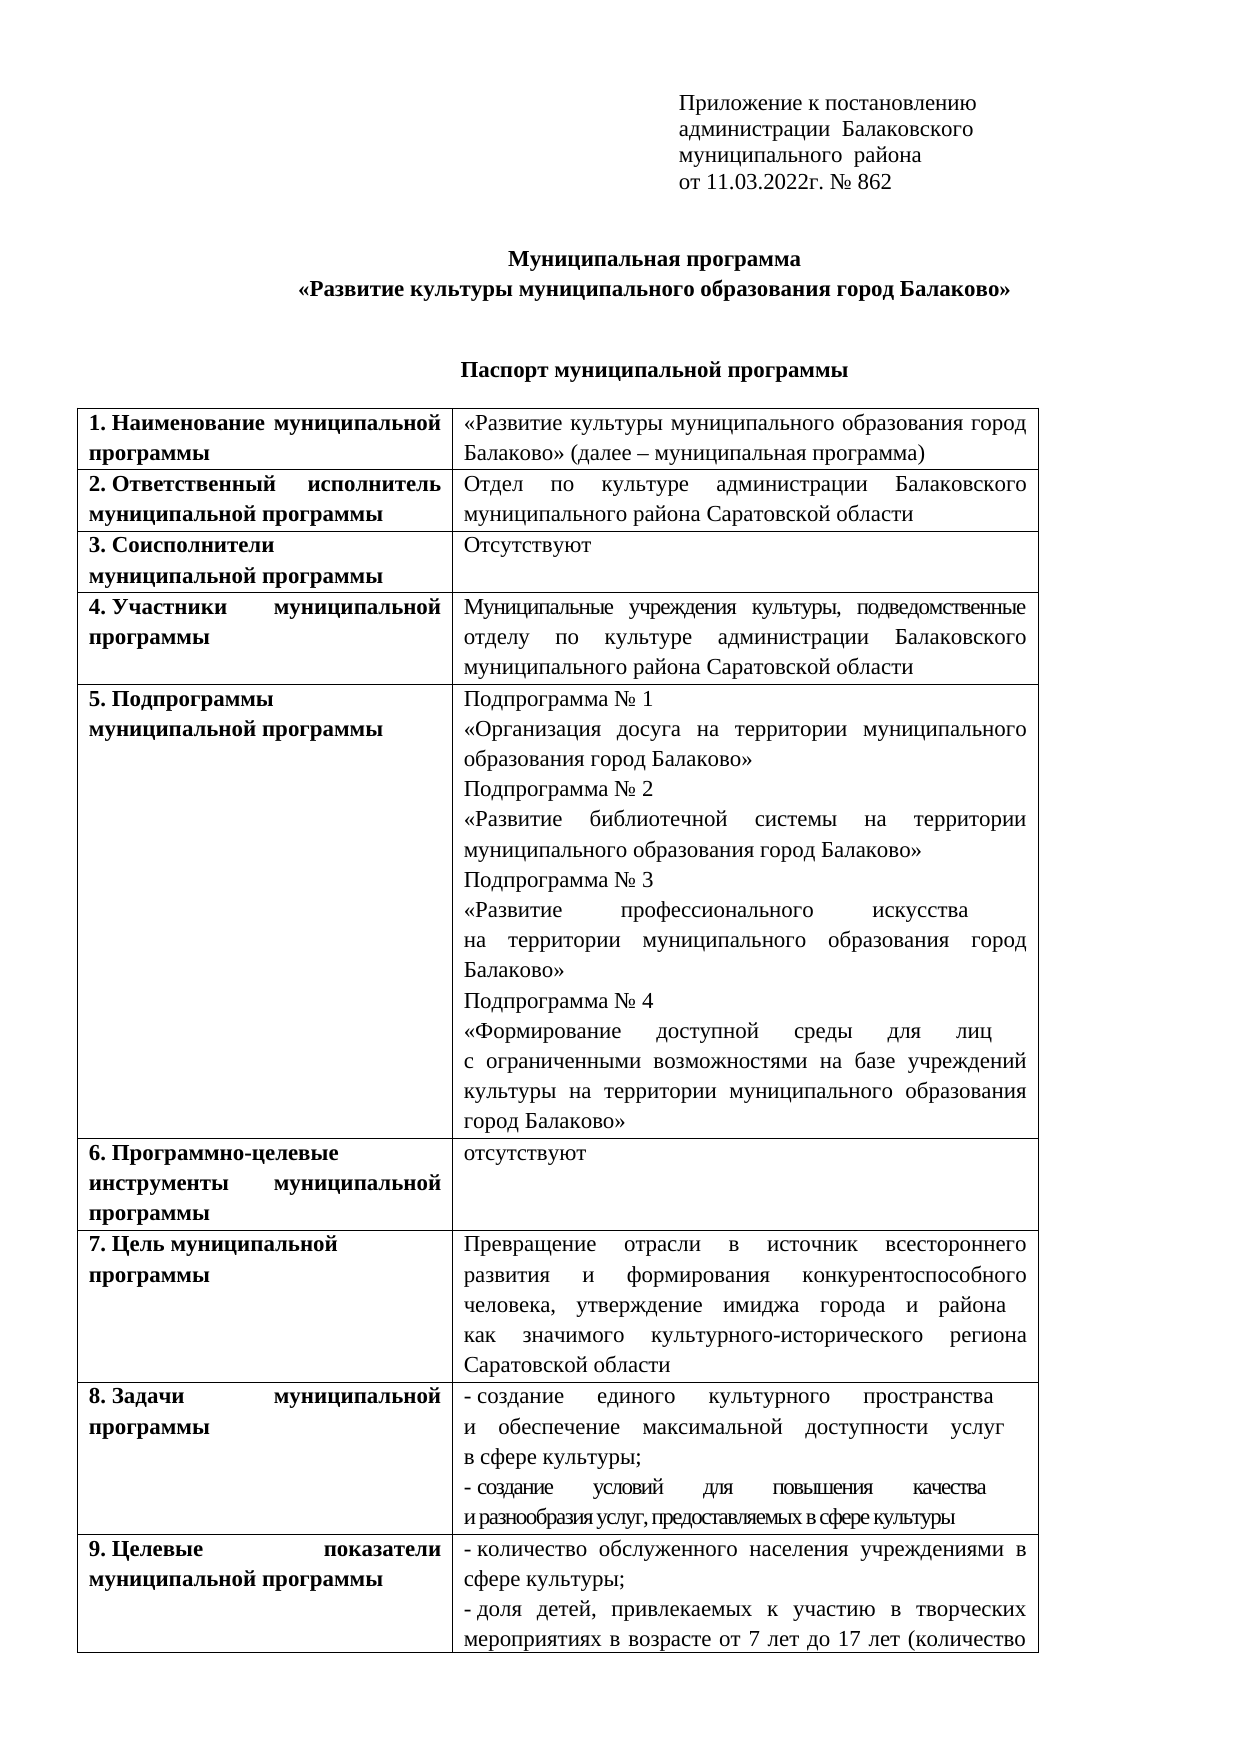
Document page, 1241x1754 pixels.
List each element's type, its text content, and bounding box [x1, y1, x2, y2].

table_cell Отсутствуют [453, 532, 1038, 592]
table_cell 4. Участники муниципальной программы [78, 593, 452, 684]
text «Развитие культуры муниципального образования город Балаково» [89, 275, 1220, 302]
table_cell 2. Ответственный исполнитель муниципальной программы [78, 470, 452, 531]
table_cell - создание единого культурного пространства и обеспечение максимальной доступности услуг в сфере культуры; - создание условий для повышения качества и разнообразия услуг, предоставляемых в сфере культуры [453, 1383, 1038, 1534]
table_cell 6. Программно-целевые инструменты муниципальной программы [78, 1139, 452, 1229]
table_header 1. Наименование муниципальной программы [78, 409, 452, 469]
table_cell 5. Подпрограммы муниципальной программы [78, 685, 452, 1138]
text Муниципальная программа [89, 245, 1220, 271]
table_cell Отдел по культуре администрации Балаковского муниципального района Саратовской области [453, 470, 1038, 531]
table_cell Превращение отрасли в источник всестороннего развития и формирования конкурентоспособного человека, утверждение имиджа города и района как значимого культурного-исторического региона Саратовской области [453, 1231, 1038, 1382]
text Паспорт муниципальной программы [89, 357, 1220, 383]
table_cell 7. Цель муниципальной программы [78, 1231, 452, 1382]
table_cell 8. Задачи муниципальной программы [78, 1383, 452, 1534]
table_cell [78, 1535, 452, 1652]
table_cell Подпрограмма № 1 «Организация досуга на территории муниципального образования город Балаково» Подпрограмма № 2 «Развитие библиотечной системы на территории муниципального образования город Балаково» Подпрограмма № 3 «Развитие профессионального искусства на территории муниципального образования город Балаково» Подпрограмма № 4 «Формирование доступной среды для лиц с ограниченными возможностями на базе учреждений культуры на территории муниципального образования город Балаково» [453, 685, 1038, 1138]
table_cell 3. Соисполнители муниципальной программы [78, 532, 452, 592]
table_header «Развитие культуры муниципального образования город Балаково» (далее – муниципальная программа) [453, 409, 1038, 469]
text Приложение к постановлению [679, 89, 1220, 115]
text администрации Балаковского [679, 115, 1220, 141]
table_cell отсутствуют [453, 1139, 1038, 1229]
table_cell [453, 1535, 1038, 1652]
text от 11.03.2022г. № 862 [679, 168, 1220, 194]
text муниципального района [679, 141, 1220, 168]
table_cell Муниципальные учреждения культуры, подведомственные отделу по культуре администрации Балаковского муниципального района Саратовской области [453, 593, 1038, 684]
